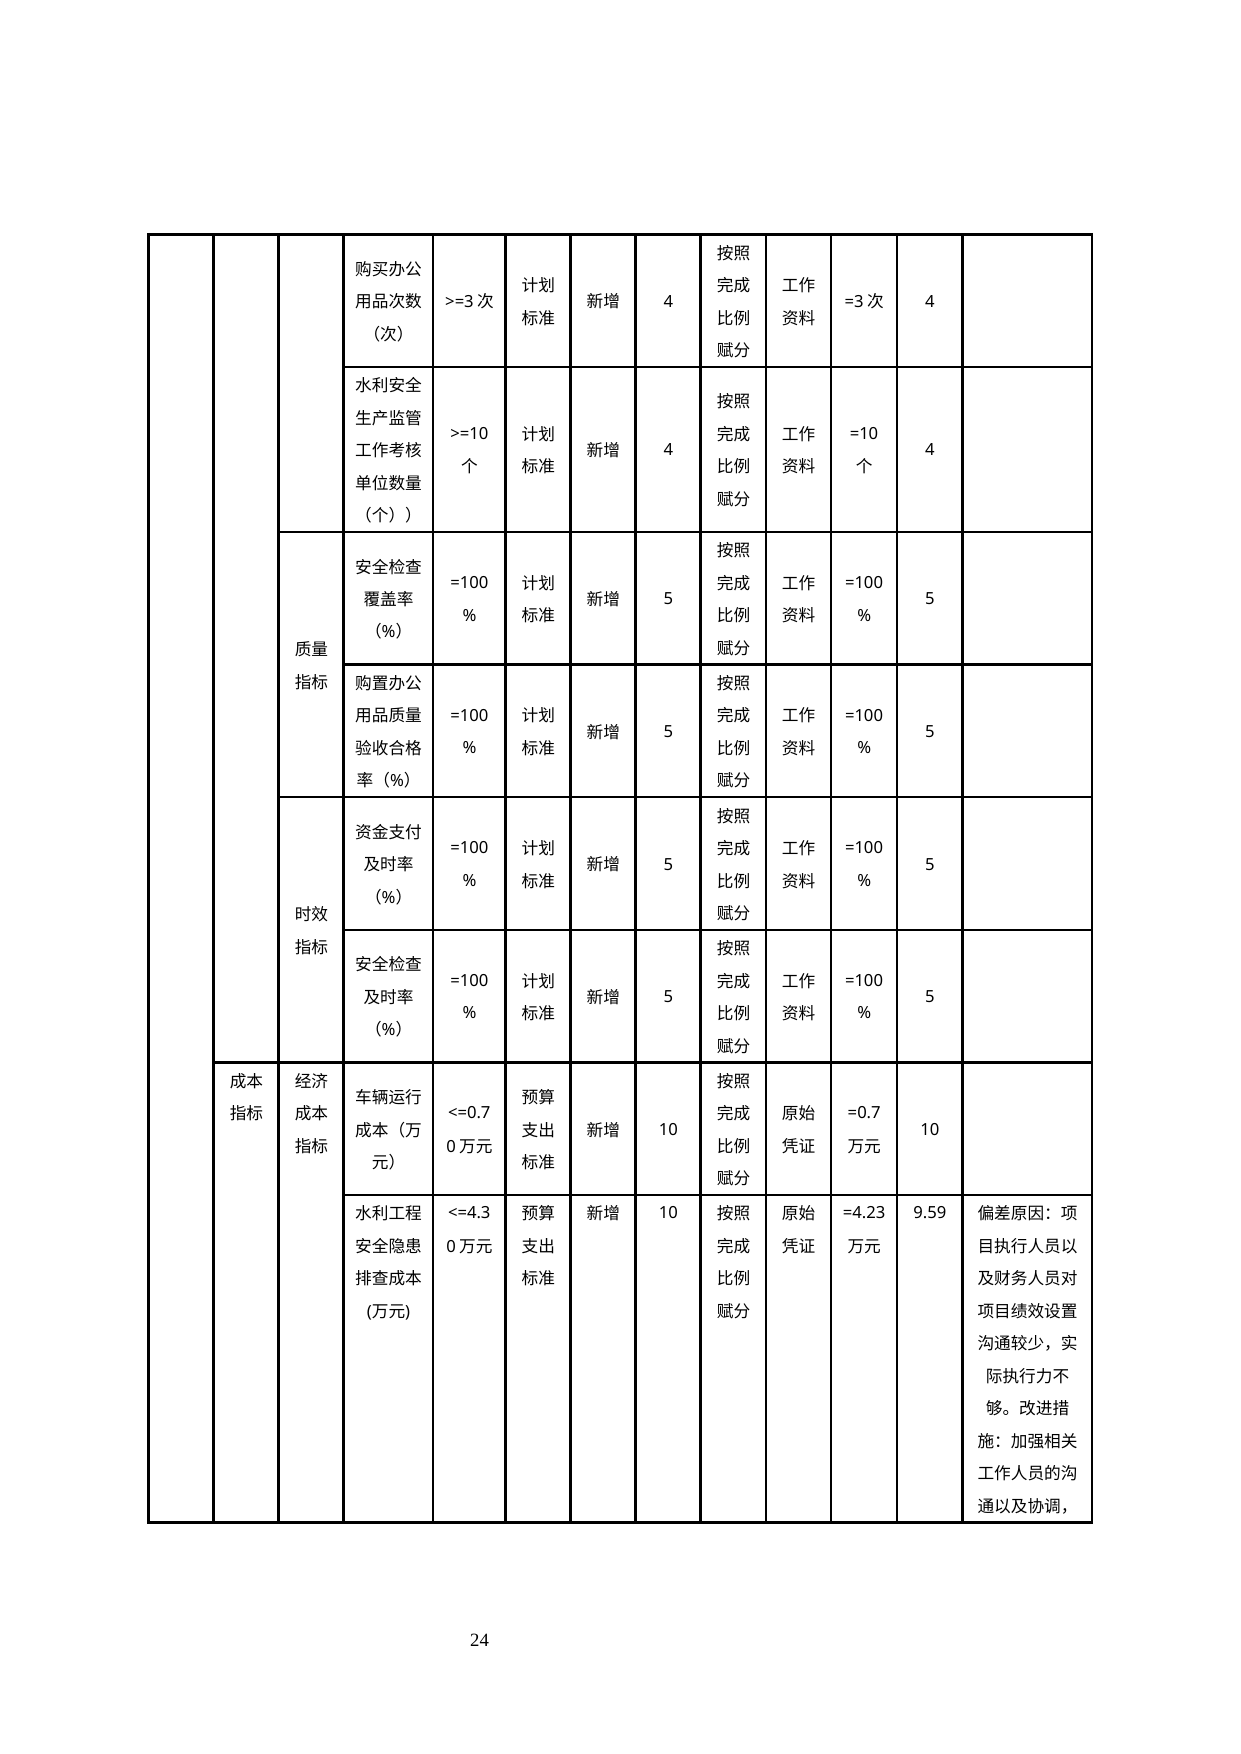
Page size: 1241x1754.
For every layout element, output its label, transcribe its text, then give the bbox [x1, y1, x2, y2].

table_cell 按照完成比例赋分 [702, 666, 765, 796]
table_cell 新增 [572, 533, 634, 663]
table_cell 新增 [572, 236, 634, 366]
table_cell 水利工程安全隐患排查成本(万元) [345, 1196, 432, 1521]
table_cell <=0.70万元 [434, 1064, 504, 1194]
table_cell 5 [898, 798, 961, 928]
table_cell =0.7万元 [832, 1064, 896, 1194]
table_cell 新增 [572, 931, 634, 1061]
table_cell =100% [434, 533, 504, 663]
table_cell 预算支出标准 [507, 1196, 569, 1521]
table_cell 按照完成比例赋分 [702, 236, 765, 366]
table_cell 工作资料 [767, 236, 830, 366]
table_cell 新增 [572, 1196, 634, 1521]
table_cell 计划标准 [507, 236, 569, 366]
table_cell 水利安全生产监管工作考核单位数量（个）） [345, 368, 432, 531]
table_cell [964, 533, 1091, 663]
table_cell 按照完成比例赋分 [702, 533, 765, 663]
table_cell 4 [898, 368, 961, 531]
table_cell 按照完成比例赋分 [702, 1196, 765, 1521]
table_cell 购置办公用品质量验收合格率（%） [345, 666, 432, 796]
table_cell =3次 [832, 236, 896, 366]
table_cell =10个 [832, 368, 896, 531]
table_cell =100% [434, 931, 504, 1061]
table_cell 工作资料 [767, 368, 830, 531]
table_cell 5 [637, 931, 699, 1061]
table_cell 安全检查及时率（%） [345, 931, 432, 1061]
table_cell 5 [898, 666, 961, 796]
table_cell >=3次 [434, 236, 504, 366]
table_cell 计划标准 [507, 533, 569, 663]
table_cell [964, 1196, 1091, 1521]
table_cell 质量指标 [280, 533, 342, 796]
table_cell 5 [898, 931, 961, 1061]
table_cell 新增 [572, 368, 634, 531]
table_cell 新增 [572, 666, 634, 796]
table_cell 4 [637, 236, 699, 366]
table_cell <=4.30万元 [434, 1196, 504, 1521]
table_cell =100% [832, 798, 896, 928]
table_cell 9.59 [898, 1196, 961, 1521]
table_cell [964, 931, 1091, 1061]
table_cell 资金支付及时率（%） [345, 798, 432, 928]
table_cell 计划标准 [507, 368, 569, 531]
table_cell 计划标准 [507, 666, 569, 796]
table_cell 按照完成比例赋分 [702, 1064, 765, 1194]
table_cell 工作资料 [767, 798, 830, 928]
table_cell 5 [898, 533, 961, 663]
table_cell 购买办公用品次数（次） [345, 236, 432, 366]
table_cell 按照完成比例赋分 [702, 798, 765, 928]
table_cell 计划标准 [507, 931, 569, 1061]
table_cell [964, 666, 1091, 796]
table_cell 4 [898, 236, 961, 366]
table_cell 经济成本指标 [280, 1064, 342, 1521]
table_cell 5 [637, 666, 699, 796]
table_cell 4 [637, 368, 699, 531]
table_cell =100% [832, 666, 896, 796]
table_cell 计划标准 [507, 798, 569, 928]
table_cell 成本指标 [215, 1064, 277, 1521]
table_cell =100% [434, 666, 504, 796]
table_cell 安全检查覆盖率（%） [345, 533, 432, 663]
table_cell 时效指标 [280, 798, 342, 1061]
table_cell =100% [832, 533, 896, 663]
table_cell 10 [637, 1064, 699, 1194]
table_cell 5 [637, 533, 699, 663]
table_cell 工作资料 [767, 931, 830, 1061]
table_cell 新增 [572, 1064, 634, 1194]
table_cell [964, 236, 1091, 366]
table_cell 原始凭证 [767, 1196, 830, 1521]
table_cell 工作资料 [767, 533, 830, 663]
table_cell 10 [898, 1064, 961, 1194]
table_cell 按照完成比例赋分 [702, 368, 765, 531]
table_cell [964, 368, 1091, 531]
table_cell =4.23万元 [832, 1196, 896, 1521]
table_cell 工作资料 [767, 666, 830, 796]
table_cell =100% [434, 798, 504, 928]
table_cell 原始凭证 [767, 1064, 830, 1194]
table_cell 新增 [572, 798, 634, 928]
table_cell 车辆运行成本（万元） [345, 1064, 432, 1194]
table_cell 5 [637, 798, 699, 928]
table_cell 预算支出标准 [507, 1064, 569, 1194]
table_cell [964, 798, 1091, 928]
table_cell 按照完成比例赋分 [702, 931, 765, 1061]
table_cell [964, 1064, 1091, 1194]
table_cell 10 [637, 1196, 699, 1521]
table_cell =100% [832, 931, 896, 1061]
table_cell >=10个 [434, 368, 504, 531]
